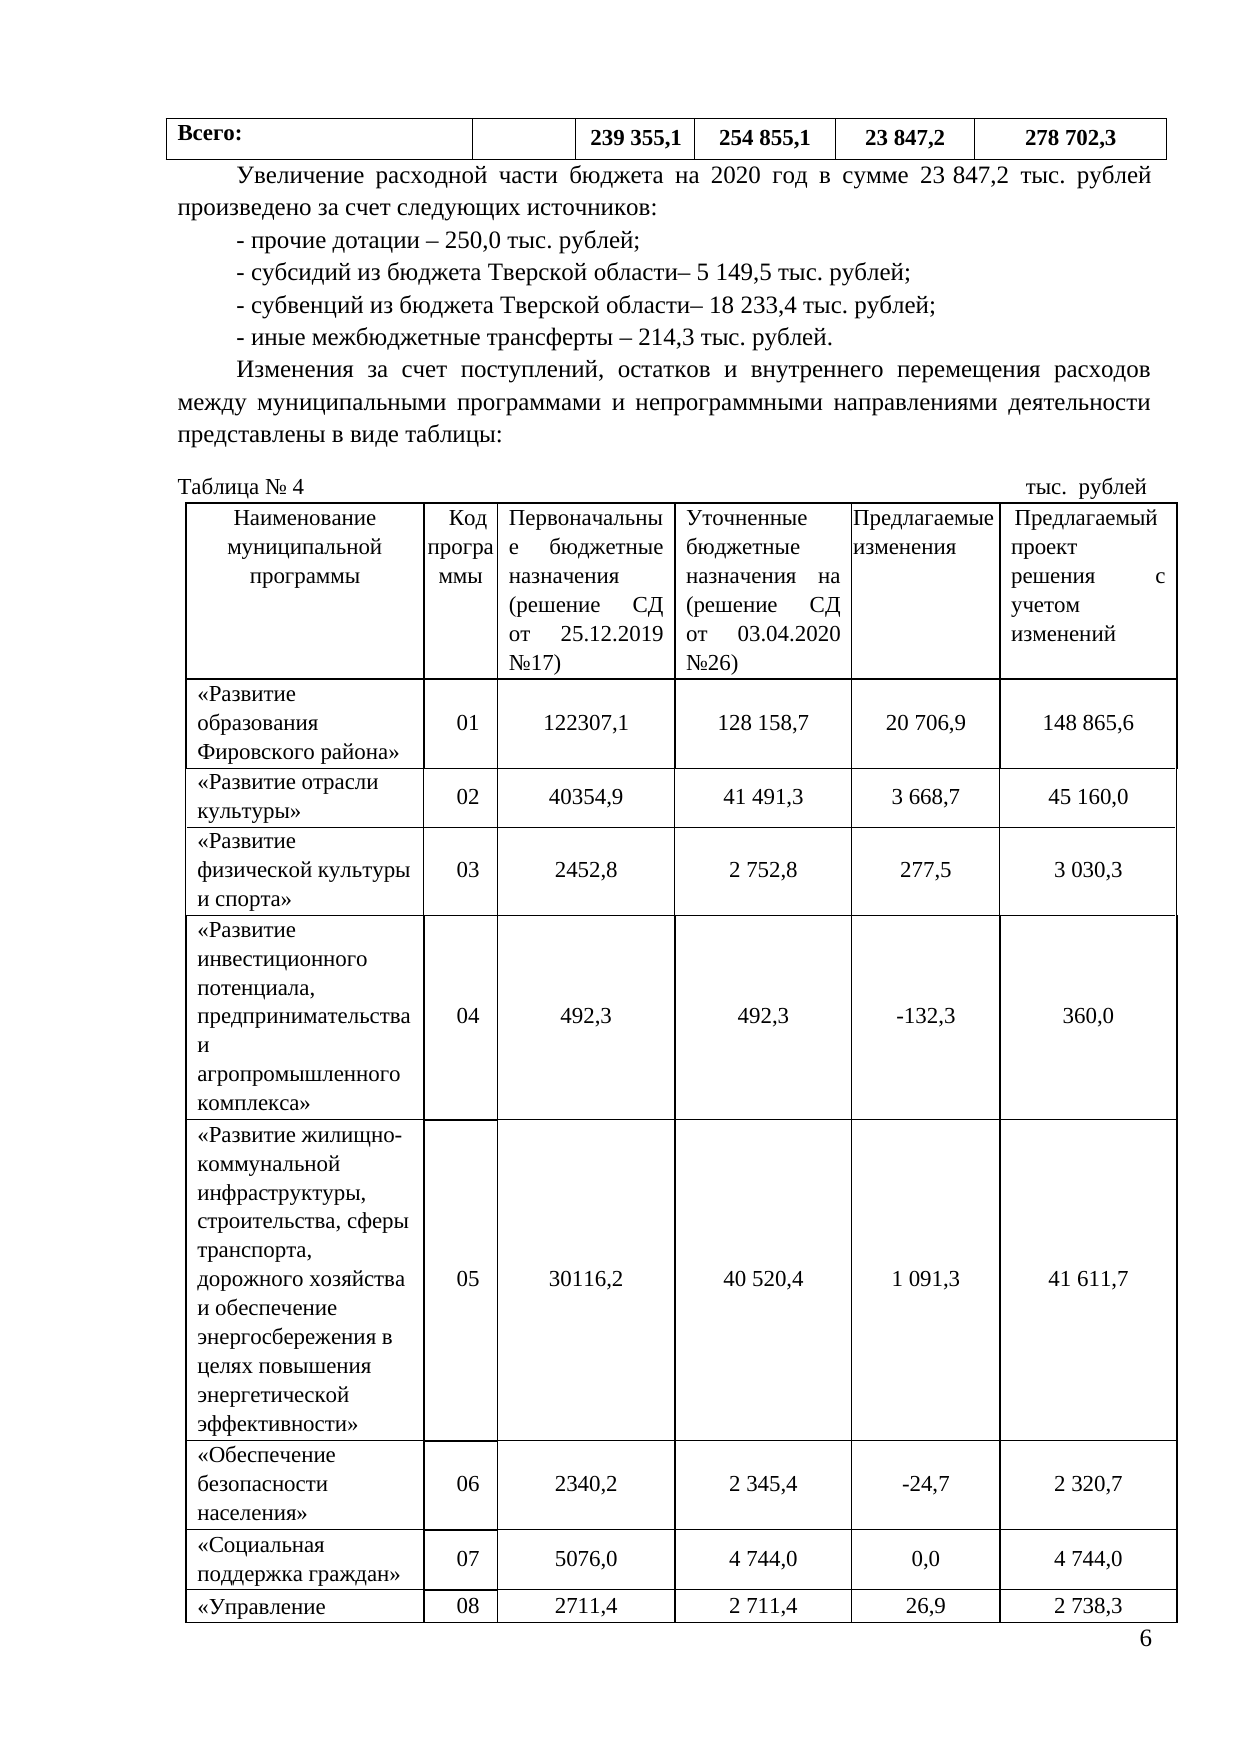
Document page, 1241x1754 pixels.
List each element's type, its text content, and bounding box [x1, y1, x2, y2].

table_cell 40354,9 [498, 769, 674, 827]
table_cell 40 520,4 [676, 1120, 851, 1439]
table_cell 01 [425, 680, 497, 767]
table_cell 2 345,4 [676, 1441, 851, 1529]
table_cell 128 158,7 [676, 680, 851, 767]
table_cell «Развитие физической культуры и спорта» [186, 827, 423, 915]
table_header Первоначальные бюджетные назначения (решение СД от 25.12.2019 №17) [498, 504, 674, 678]
table_cell 2 752,8 [675, 828, 851, 915]
table_cell Всего: [167, 119, 472, 159]
table_cell 03 [424, 828, 497, 915]
table_cell 254 855,1 [695, 119, 835, 159]
table_cell 02 [424, 769, 497, 827]
table_cell 278 702,3 [975, 119, 1166, 159]
table_cell «Развитие образования Фировского района» [187, 680, 423, 767]
table_cell 2452,8 [498, 828, 674, 915]
table_cell 2 711,4 [676, 1590, 851, 1622]
table_cell «Обеспечение безопасности населения» [187, 1441, 423, 1529]
table_cell 148 865,6 [1001, 680, 1176, 767]
table_header Предлагаемый проект решения с учетом изменений [1001, 504, 1176, 678]
table_header Предлагаемые изменения [852, 504, 999, 678]
table_cell 3 030,3 [1000, 827, 1176, 915]
text Изменения за счет поступлений, остатков и внутреннего перемещения расходов между муниципальными программами и непрограммными направлениями деятельности представлены в виде таблицы: [177, 354, 1152, 448]
table_cell 06 [425, 1442, 497, 1529]
table_cell «Развитие жилищно-коммунальной инфраструктуры, строительства, сферы транспорта, дорожного хозяйства и обеспечение энергосбережения в целях повышения энергетической эффективности» [187, 1120, 423, 1439]
table_cell 2 320,7 [1001, 1441, 1176, 1529]
table_cell 360,0 [1001, 915, 1176, 1119]
table_cell 492,3 [676, 916, 851, 1119]
text Таблица № 4 тыс. рублей [177, 473, 1152, 499]
table_cell 23 847,2 [836, 119, 974, 159]
table_header Уточненные бюджетные назначения на (решение СД от 03.04.2020 №26) [676, 504, 851, 678]
table_cell «Развитие отрасли культуры» [186, 769, 423, 827]
table_cell -24,7 [852, 1441, 999, 1529]
text - прочие дотации – 250,0 тыс. рублей; [177, 225, 1152, 254]
table_cell 239 355,1 [576, 119, 694, 159]
table_cell 122307,1 [498, 680, 674, 767]
table_cell 2340,2 [498, 1441, 674, 1529]
table_header Код программы [425, 504, 497, 678]
table_cell 08 [425, 1591, 497, 1622]
table_cell 26,9 [852, 1590, 999, 1622]
table_cell 1 091,3 [852, 1120, 999, 1439]
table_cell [187, 1590, 423, 1622]
table_cell 05 [425, 1121, 497, 1439]
table_cell 4 744,0 [676, 1530, 851, 1589]
text - субвенций из бюджета Тверской области– 18 233,4 тыс. рублей; [177, 290, 1152, 318]
table_cell 04 [425, 916, 497, 1119]
table_cell 492,3 [498, 916, 674, 1119]
text - субсидий из бюджета Тверской области– 5 149,5 тыс. рублей; [177, 257, 1152, 286]
table_cell 07 [425, 1531, 497, 1589]
table_cell 2711,4 [498, 1590, 674, 1622]
table_cell 30116,2 [498, 1120, 674, 1439]
table_cell «Развитие инвестиционного потенциала, предпринимательства и агропромышленного комплекса» [187, 916, 423, 1119]
table_header Наименование муниципальной программы [187, 504, 423, 678]
table_cell 41 491,3 [675, 769, 851, 827]
table_cell -132,3 [852, 916, 999, 1119]
table_cell 45 160,0 [1000, 768, 1176, 827]
table_cell 4 744,0 [1001, 1530, 1176, 1589]
text Увеличение расходной части бюджета на 2020 год в сумме 23 847,2 тыс. рублей произведено за счет следующих источников: [177, 160, 1152, 221]
table_cell 5076,0 [498, 1530, 674, 1589]
table_cell 3 668,7 [852, 769, 999, 827]
table_cell 2 738,3 [1001, 1590, 1176, 1622]
table_cell 277,5 [852, 828, 999, 915]
table_cell 41 611,7 [1001, 1120, 1176, 1439]
table_cell 0,0 [852, 1530, 999, 1589]
table_cell [473, 119, 575, 159]
table_cell 20 706,9 [852, 680, 999, 767]
text - иные межбюджетные трансферты – 214,3 тыс. рублей. [177, 322, 1152, 351]
table_cell «Социальная поддержка граждан» [187, 1530, 423, 1589]
